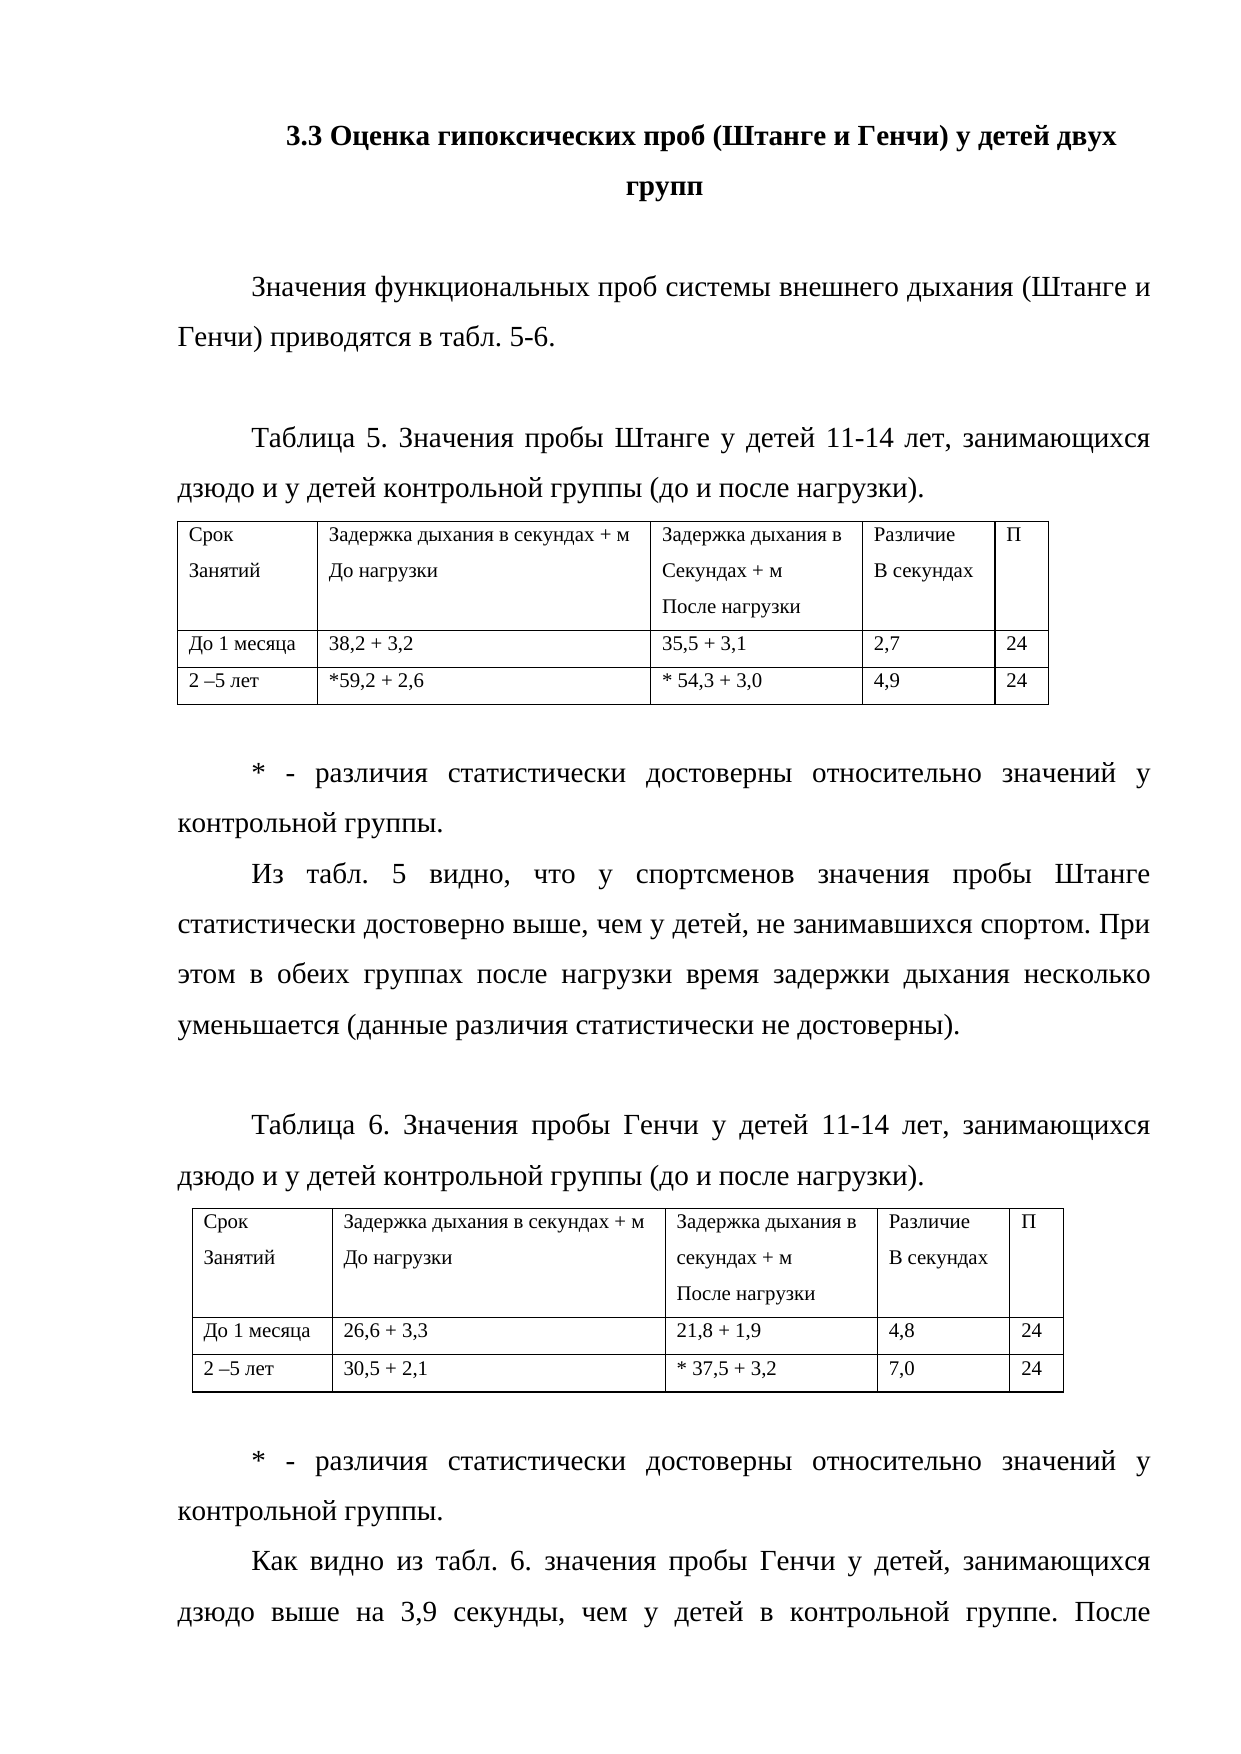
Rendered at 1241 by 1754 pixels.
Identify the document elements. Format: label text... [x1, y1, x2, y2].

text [177, 1543, 1152, 1627]
table_cell 7,0 [878, 1355, 1009, 1391]
table_cell 30,5 + 2,1 [333, 1355, 665, 1391]
table_cell 24 [1010, 1355, 1063, 1391]
table_header Срок Занятий [193, 1209, 332, 1317]
table_header Задержка дыхания в Секундах + м После нагрузки [651, 522, 862, 630]
table_cell 2 –5 лет [178, 668, 317, 704]
table_header Задержка дыхания в секундах + м До нагрузки [333, 1209, 665, 1317]
table_cell 24 [1010, 1318, 1063, 1354]
table_cell 38,2 + 3,2 [318, 631, 650, 667]
table_header Различие В секундах [878, 1209, 1009, 1317]
table_cell 24 [996, 668, 1048, 704]
text * - различия статистически достоверны относительно значений у контрольной группы. [177, 1443, 1152, 1527]
table_cell 2,7 [863, 631, 994, 667]
subtitle Значения функциональных проб системы внешнего дыхания (Штанге и Генчи) приводятся в табл. 5-6. [177, 269, 1152, 353]
text Таблица 5. Значения пробы Штанге у детей 11-14 лет, занимающихся дзюдо и у детей контрольной группы (до и после нагрузки). [177, 420, 1152, 504]
table_cell 24 [996, 631, 1048, 667]
table_cell До 1 месяца [193, 1318, 332, 1354]
table_cell До 1 месяца [178, 631, 317, 667]
table_cell 4,8 [878, 1318, 1009, 1354]
table_cell 35,5 + 3,1 [651, 631, 862, 667]
text * - различия статистически достоверны относительно значений у контрольной группы. [177, 755, 1152, 839]
text Таблица 6. Значения пробы Генчи у детей 11-14 лет, занимающихся дзюдо и у детей контрольной группы (до и после нагрузки). [177, 1107, 1152, 1191]
table_cell 4,9 [863, 668, 994, 704]
table_header П [996, 522, 1048, 630]
table_header Задержка дыхания в секундах + м После нагрузки [666, 1209, 877, 1317]
table_cell * 54,3 + 3,0 [651, 668, 862, 704]
table_cell *59,2 + 2,6 [318, 668, 650, 704]
table_cell * 37,5 + 3,2 [666, 1355, 877, 1391]
table_header Различие В секундах [863, 522, 994, 630]
table_cell 26,6 + 3,3 [333, 1318, 665, 1354]
table_header Задержка дыхания в секундах + м До нагрузки [318, 522, 650, 630]
table_header П [1010, 1209, 1063, 1317]
table_cell 2 –5 лет [193, 1355, 332, 1391]
table_cell 21,8 + 1,9 [666, 1318, 877, 1354]
subtitle Из табл. 5 видно, что у спортсменов значения пробы Штанге статистически достоверно выше, чем у детей, не занимавшихся спортом. При этом в обеих группах после нагрузки время задержки дыхания несколько уменьшается (данные различия статистически не достоверны). [177, 856, 1152, 1040]
text 3.3 Оценка гипоксических проб (Штанге и Генчи) у детей двух групп [177, 118, 1152, 202]
table_header Срок Занятий [178, 522, 317, 630]
